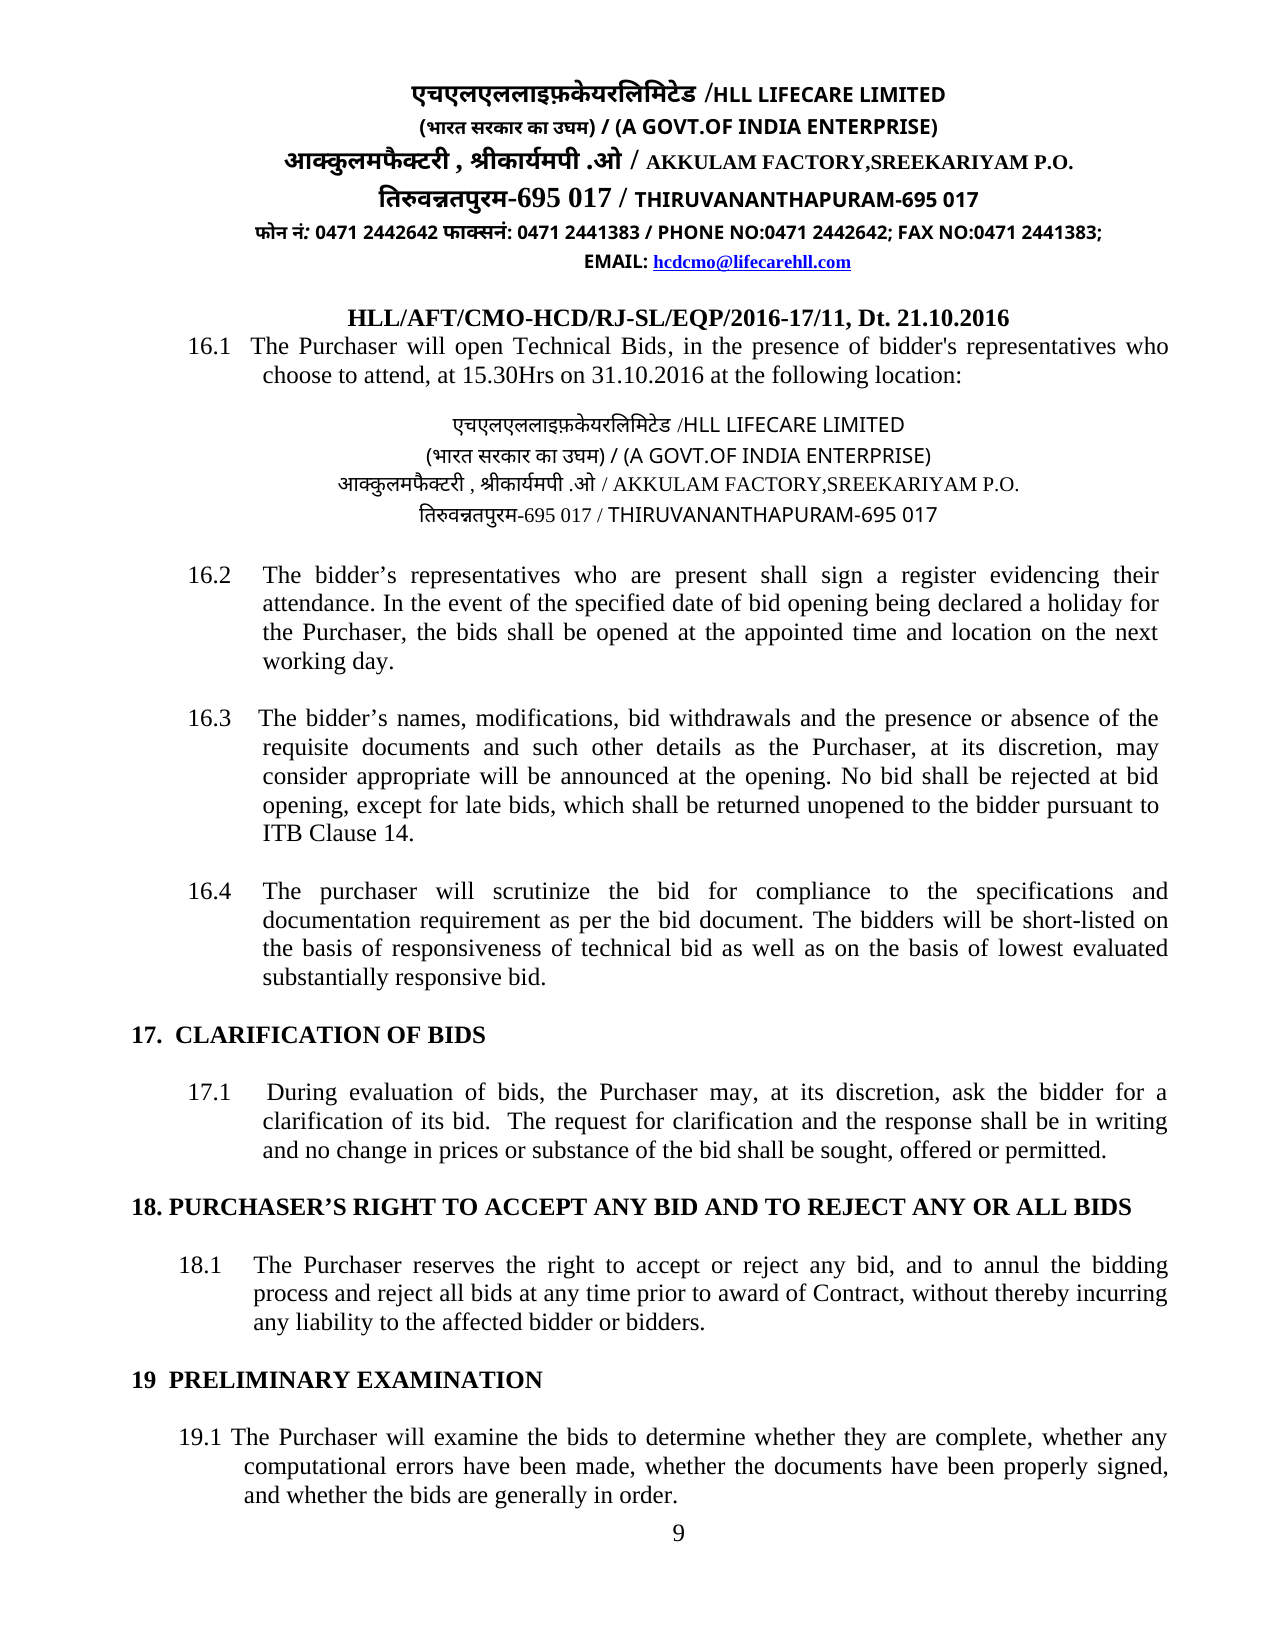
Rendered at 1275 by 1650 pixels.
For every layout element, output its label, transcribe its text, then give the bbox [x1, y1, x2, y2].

text 18. PURCHASER’S RIGHT TO ACCEPT ANY BID AND TO REJECT ANY OR ALL BIDS [131, 1192, 1169, 1221]
text 18.1 The Purchaser reserves the right to accept or reject any bid, and to annul the bidding process and reject all bids at any time prior to award of Contract, without thereby incurring any liability to the affected bidder or bidders. [178, 1250, 1169, 1336]
text तिरुवन्नतपुरम-695 017 / THIRUVANANTHAPURAM-695 017 [131, 500, 1226, 531]
list PRELIMINARY EXAMINATION [131, 1365, 1226, 1393]
text 17.1 During evaluation of bids, the Purchaser may, at its discretion, ask the bidder for a clarification of its bid. The request for clarification and the response shall be in writing and no change in prices or substance of the bid shall be sought, offered or permitted. [187, 1077, 1169, 1163]
text 19.1 The Purchaser will examine the bids to determine whether they are complete, whether any computational errors have been made, whether the documents have been properly signed, and whether the bids are generally in order. [178, 1422, 1169, 1508]
text 16.4 The purchaser will scrutinize the bid for compliance to the specifications and documentation requirement as per the bid document. The bidders will be short-listed on the basis of responsiveness of technical bid as well as on the basis of lowest evaluated substantially responsive bid. [187, 876, 1169, 991]
text एचएलएललाइफ़केयरलिमिटेड /HLL LIFECARE LIMITED [131, 410, 1226, 441]
text 16.2 The bidder’s representatives who are present shall sign a register evidencing their attendance. In the event of the specified date of bid opening being declared a holiday for the Purchaser, the bids shall be opened at the appointed time and location on the next working day. [187, 560, 1160, 675]
text 16.3 The bidder’s names, modifications, bid withdrawals and the presence or absence of the requisite documents and such other details as the Purchaser, at its discretion, may consider appropriate will be announced at the opening. No bid shall be rejected at bid opening, except for late bids, which shall be returned unopened to the bidder pursuant to ITB Clause 14. [187, 703, 1160, 847]
text 16.1 The Purchaser will open Technical Bids, in the presence of bidder's representatives who choose to attend, at 15.30Hrs on 31.10.2016 at the following location: [187, 331, 1169, 389]
text 17. CLARIFICATION OF BIDS [131, 1020, 1226, 1048]
text आक्कुलमफैक्टरी , श्रीकार्यमपी .ओ / AKKULAM FACTORY,SREEKARIYAM P.O. [131, 472, 1226, 500]
text (भारत सरकार का उघम) / (A GOVT.OF INDIA ENTERPRISE) [131, 441, 1226, 472]
